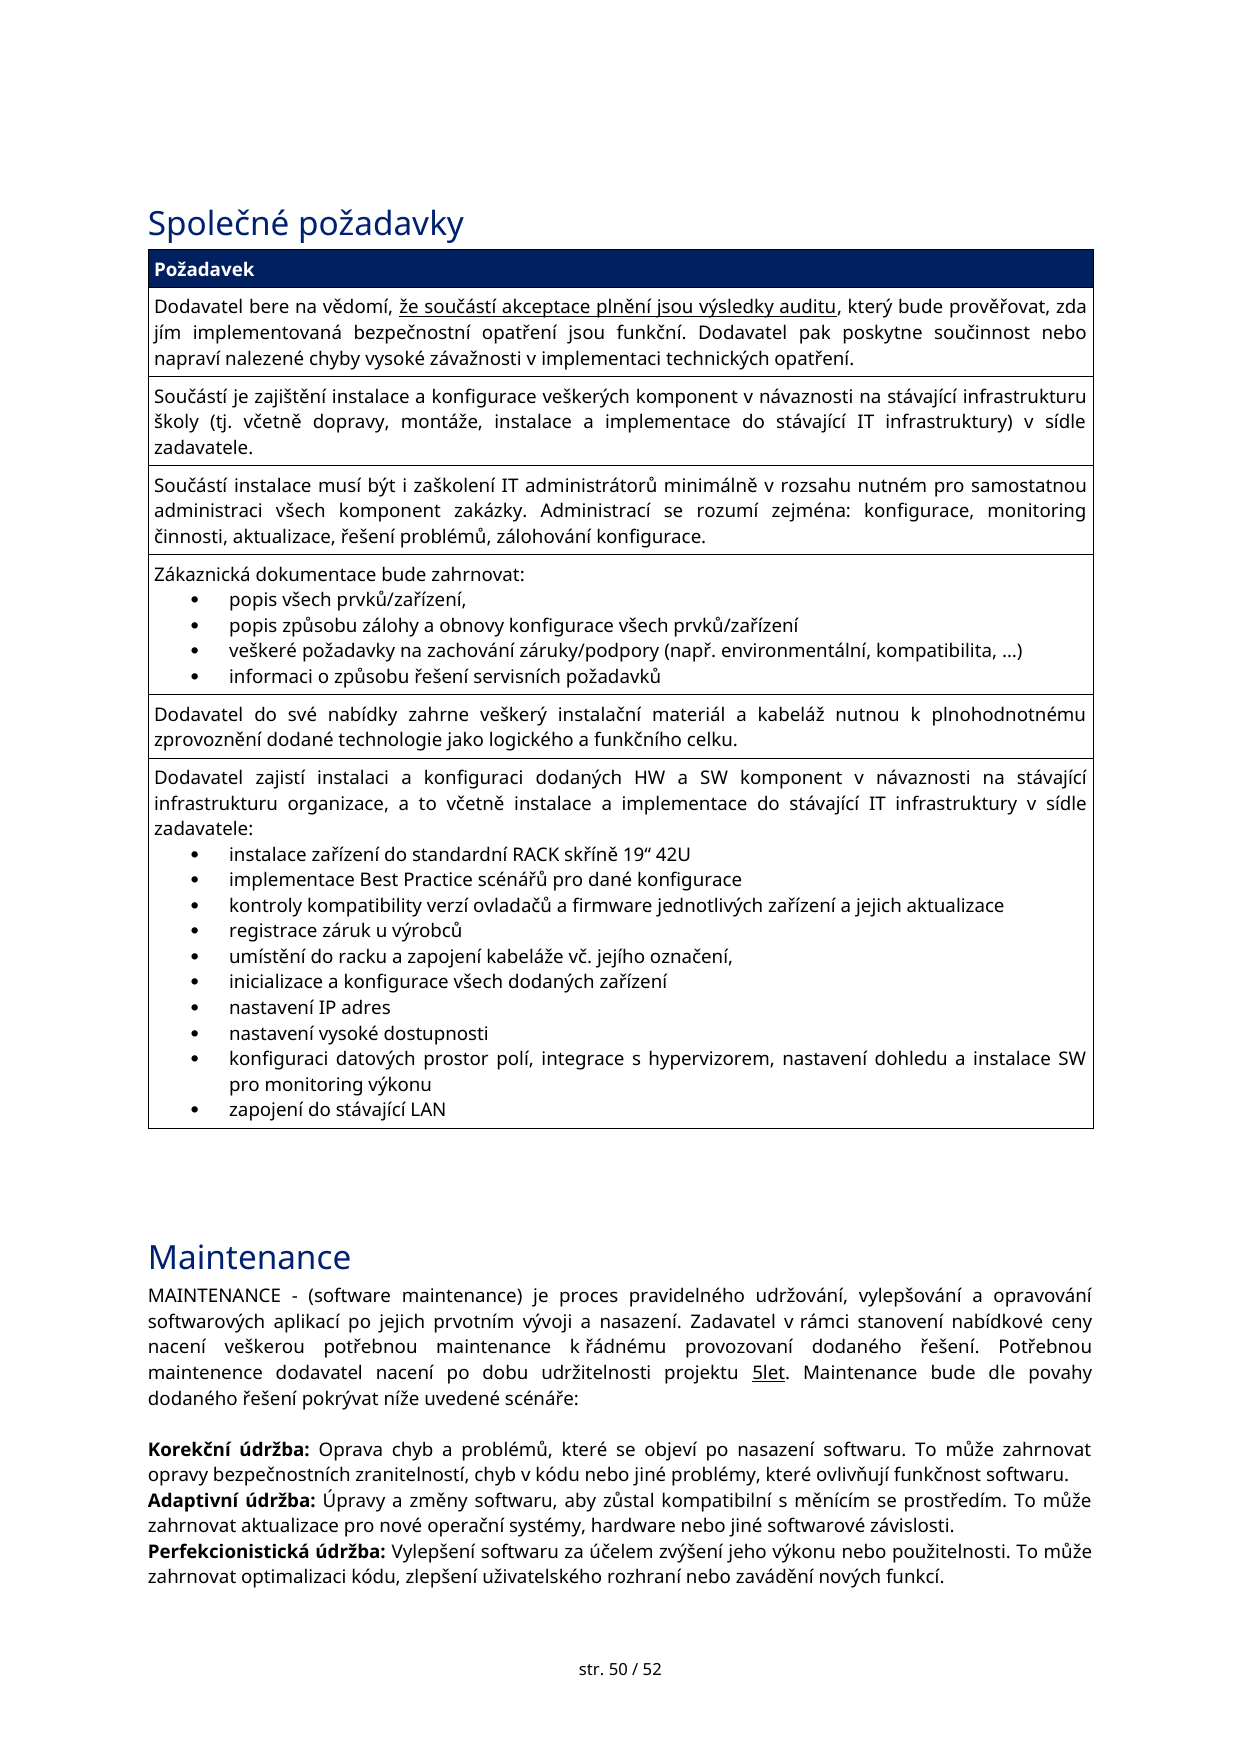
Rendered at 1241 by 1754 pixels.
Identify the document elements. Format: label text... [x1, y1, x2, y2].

table_cell Zákaznická dokumentace bude zahrnovat: popis všech prvků/zařízení, popis způsobu zálohy a obnovy konfigurace všech prvků/zařízení veškeré požadavky na zachování záruky/podpory (např. environmentální, kompatibilita, …) informaci o způsobu řešení servisních požadavků [149, 555, 1093, 694]
table_cell Dodavatel bere na vědomí, že součástí akceptace plnění jsou výsledky auditu, který bude prověřovat, zda jím implementovaná bezpečnostní opatření jsou funkční. Dodavatel pak poskytne součinnost nebo napraví nalezené chyby vysoké závažnosti v implementaci technických opatření. [149, 288, 1093, 376]
text MAINTENANCE - (software maintenance) je proces pravidelného udržování, vylepšování a opravování softwarových aplikací po jejich prvotním vývoji a nasazení. Zadavatel v rámci stanovení nabídkové ceny nacení veškerou potřebnou maintenance k řádnému provozovaní dodaného řešení. Potřebnou maintenence dodavatel nacení po dobu udržitelnosti projektu 5let. Maintenance bude dle povahy dodaného řešení pokrývat níže uvedené scénáře: [148, 1283, 1093, 1410]
text Perfekcionistická údržba: Vylepšení softwaru za účelem zvýšení jeho výkonu nebo použitelnosti. To může zahrnovat optimalizaci kódu, zlepšení uživatelského rozhraní nebo zavádění nových funkcí. [148, 1538, 1093, 1589]
table_header Požadavek [149, 250, 1093, 287]
text Korekční údržba: Oprava chyb a problémů, které se objeví po nasazení softwaru. To může zahrnovat opravy bezpečnostních zranitelností, chyb v kódu nebo jiné problémy, které ovlivňují funkčnost softwaru. [148, 1436, 1093, 1487]
table_cell Dodavatel do své nabídky zahrne veškerý instalační materiál a kabeláž nutnou k plnohodnotnému zprovoznění dodané technologie jako logického a funkčního celku. [149, 695, 1093, 758]
table_cell Součástí instalace musí být i zaškolení IT administrátorů minimálně v rozsahu nutném pro samostatnou administraci všech komponent zakázky. Administrací se rozumí zejména: konfigurace, monitoring činnosti, aktualizace, řešení problémů, zálohování konfigurace. [149, 466, 1093, 554]
table_cell Součástí je zajištění instalace a konfigurace veškerých komponent v návaznosti na stávající infrastrukturu školy (tj. včetně dopravy, montáže, instalace a implementace do stávající IT infrastruktury) v sídle zadavatele. [149, 377, 1093, 465]
subtitle Maintenance [148, 1234, 1093, 1279]
table_cell Dodavatel zajistí instalaci a konfiguraci dodaných HW a SW komponent v návaznosti na stávající infrastrukturu organizace, a to včetně instalace a implementace do stávající IT infrastruktury v sídle zadavatele: instalace zařízení do standardní RACK skříně 19“ 42U implementace Best Practice scénářů pro dané konfigurace kontroly kompatibility verzí ovladačů a firmware jednotlivých zařízení a jejich aktualizace registrace záruk u výrobců umístění do racku a zapojení kabeláže vč. jejího označení, inicializace a konfigurace všech dodaných zařízení nastavení IP adres nastavení vysoké dostupnosti konfiguraci datových prostor polí, integrace s hypervizorem, nastavení dohledu a instalace SW pro monitoring výkonu zapojení do stávající LAN [149, 759, 1093, 1128]
text Adaptivní údržba: Úpravy a změny softwaru, aby zůstal kompatibilní s měnícím se prostředím. To může zahrnovat aktualizace pro nové operační systémy, hardware nebo jiné softwarové závislosti. [148, 1487, 1093, 1538]
subtitle Společné požadavky [148, 200, 1093, 246]
